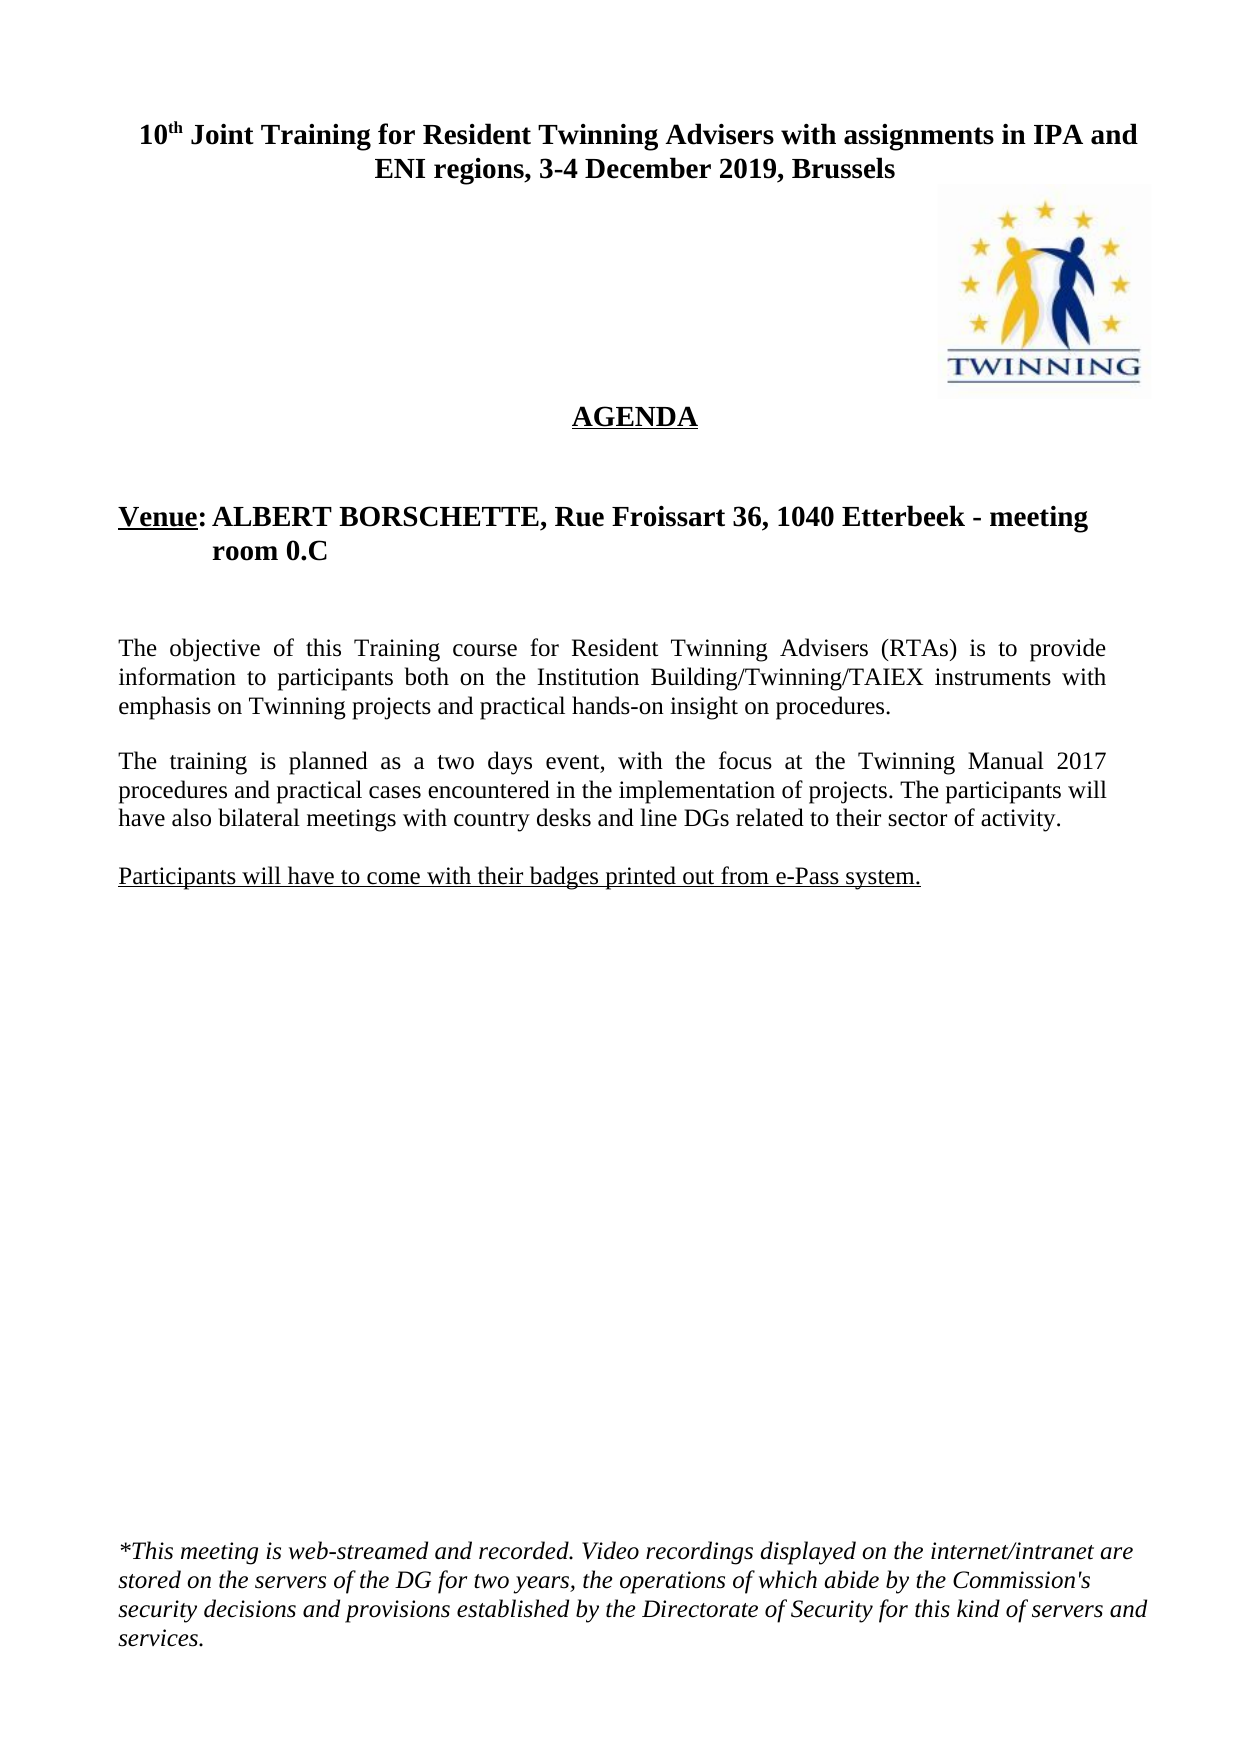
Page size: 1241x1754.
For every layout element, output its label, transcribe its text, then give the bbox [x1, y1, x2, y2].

text Participants will have to come with their badges printed out from e-Pass system. [118, 861, 1107, 890]
text The objective of this Training course for Resident Twinning Advisers (RTAs) is to provide information to participants both on the Institution Building/Twinning/TAIEX instruments with emphasis on Twinning projects and practical hands-on insight on procedures. [118, 633, 1107, 720]
text AGENDA [118, 399, 1152, 432]
picture [937, 184, 1152, 399]
text 10th Joint Training for Resident Twinning Advisers with assignments in IPA and ENI regions, 3-4 December 2019, Brussels [118, 117, 1152, 184]
text The training is planned as a two days event, with the focus at the Twinning Manual 2017 procedures and practical cases encountered in the implementation of projects. The participants will have also bilateral meetings with country desks and line DGs related to their sector of activity. [118, 746, 1107, 832]
text Venue: ALBERT BORSCHETTE, Rue Froissart 36, 1040 Etterbeek - meeting room 0.C [118, 499, 1152, 566]
